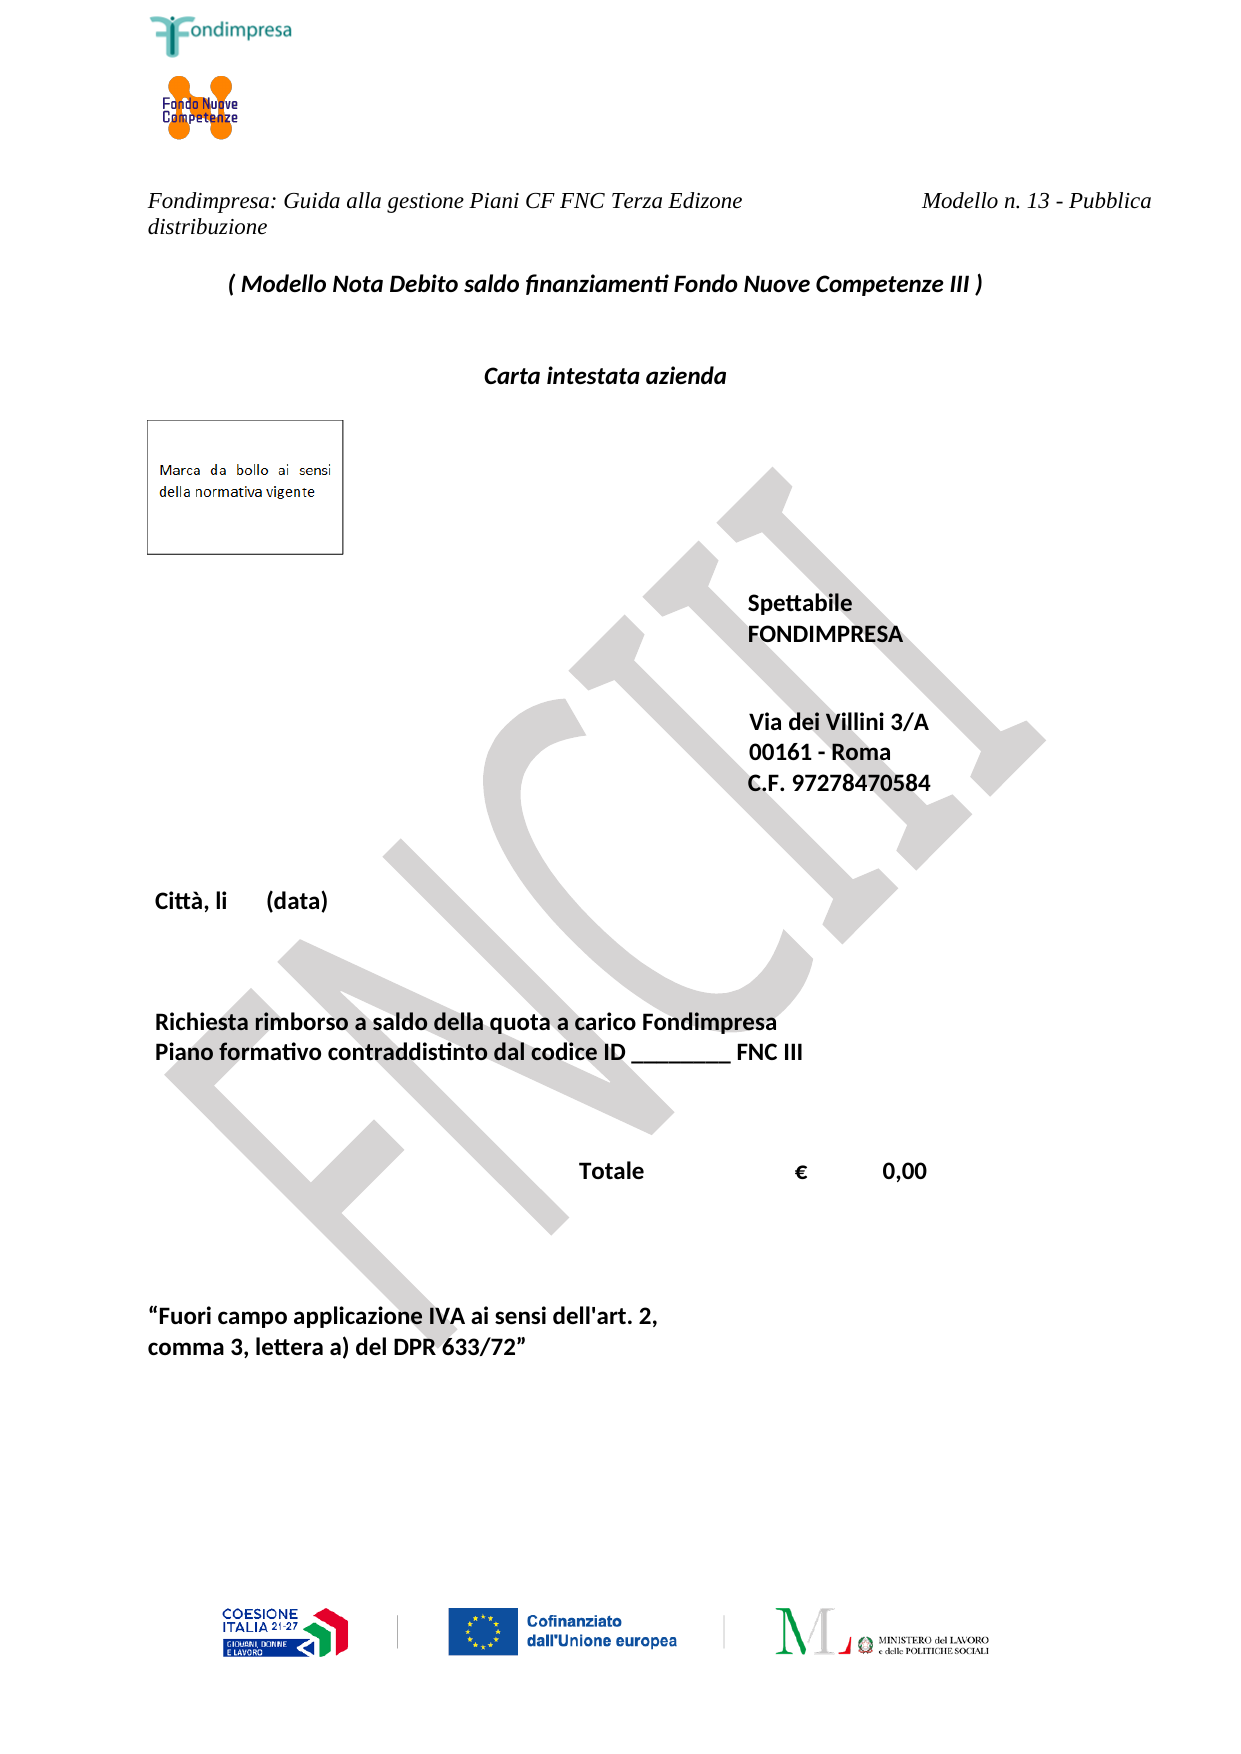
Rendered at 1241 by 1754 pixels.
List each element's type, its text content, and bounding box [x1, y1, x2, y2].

text Città, li (data) [155, 885, 1063, 916]
text comma 3, lettera a) del DPR 633/72” [148, 1331, 1063, 1361]
text Piano formativo contraddistinto dal codice ID ________ FNC III [155, 1036, 1063, 1067]
picture [222, 1606, 989, 1657]
text Via dei Villini 3/A [709, 706, 1063, 736]
picture [147, 420, 346, 557]
text 00161 - Roma [709, 736, 1063, 767]
text Totale € 0,00 [155, 1155, 1063, 1185]
text ( Modello Nota Debito saldo finanziamenti Fondo Nuove Competenze III ) [148, 268, 1063, 299]
text Richiesta rimborso a saldo della quota a carico Fondimpresa [155, 1006, 1063, 1036]
picture [147, 11, 294, 153]
text “Fuori campo applicazione IVA ai sensi dell'art. 2, [148, 1300, 1063, 1331]
text FONDIMPRESA [155, 618, 1063, 648]
text C.F. 97278470584 [155, 767, 1063, 797]
text Spettabile [155, 587, 1063, 618]
text Carta intestata azienda [148, 360, 1063, 390]
